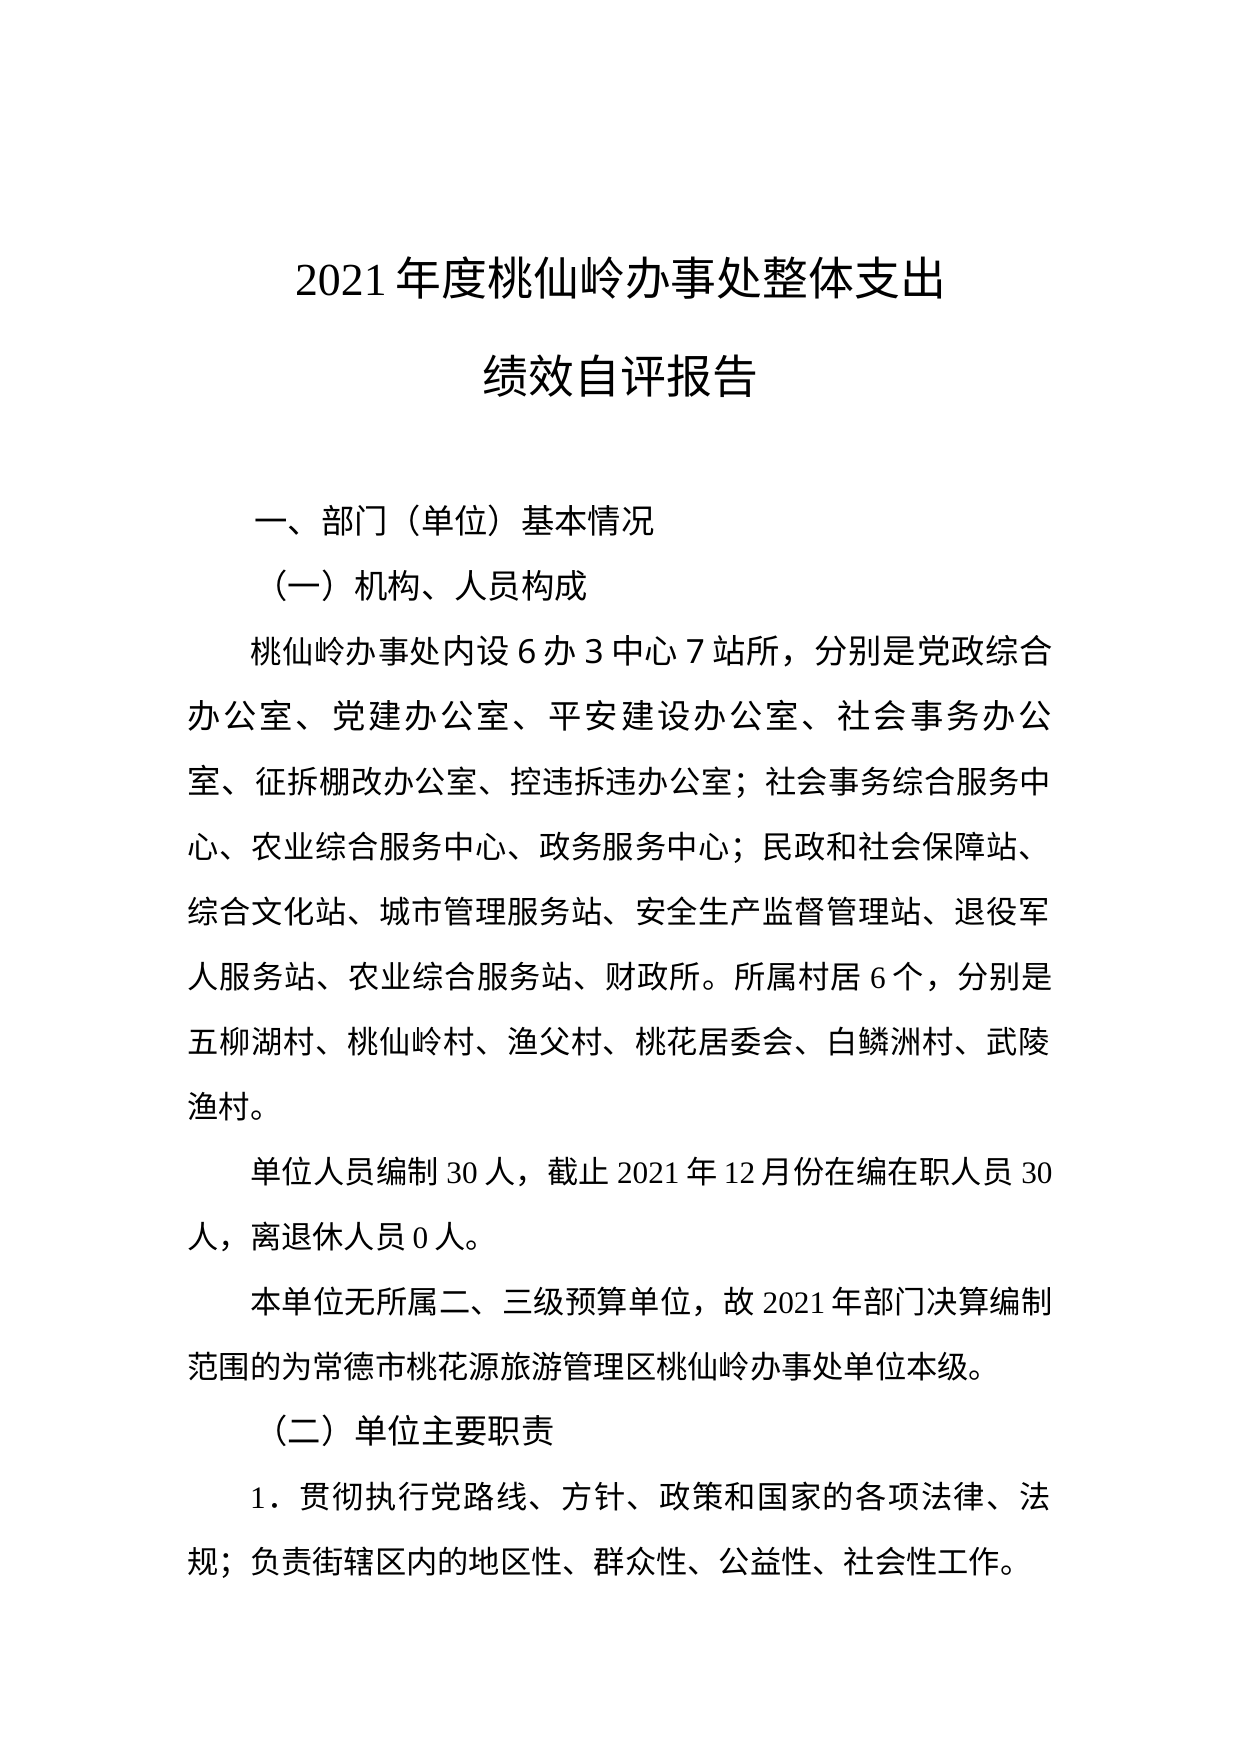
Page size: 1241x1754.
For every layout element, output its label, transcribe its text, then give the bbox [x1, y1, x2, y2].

text （一）机构、人员构成 [187, 552, 1053, 617]
text 本单位无所属二、三级预算单位，故2021年部门决算编制范围的为常德市桃花源旅游管理区桃仙岭办事处单位本级。 [187, 1267, 1053, 1397]
text （二）单位主要职责 [187, 1397, 1053, 1462]
text 桃仙岭办事处内设6办3中心7站所，分别是党政综合办公室、党建办公室、平安建设办公室、社会事务办公室、征拆棚改办公室、控违拆违办公室；社会事务综合服务中心、农业综合服务中心、政务服务中心；民政和社会保障站、综合文化站、城市管理服务站、安全生产监督管理站、退役军人服务站、农业综合服务站、财政所。所属村居6个，分别是五柳湖村、桃仙岭村、渔父村、桃花居委会、白鳞洲村、武陵渔村。 [187, 617, 1053, 1137]
text 单位人员编制30人，截止2021年12月份在编在职人员30人，离退休人员0人。 [187, 1137, 1053, 1267]
text 一、部门（单位）基本情况 [187, 487, 1053, 552]
text 2021年度桃仙岭办事处整体支出 [187, 227, 1053, 324]
text 1．贯彻执行党路线、方针、政策和国家的各项法律、法规；负责街辖区内的地区性、群众性、公益性、社会性工作。 [187, 1462, 1053, 1592]
text 绩效自评报告 [187, 324, 1053, 422]
